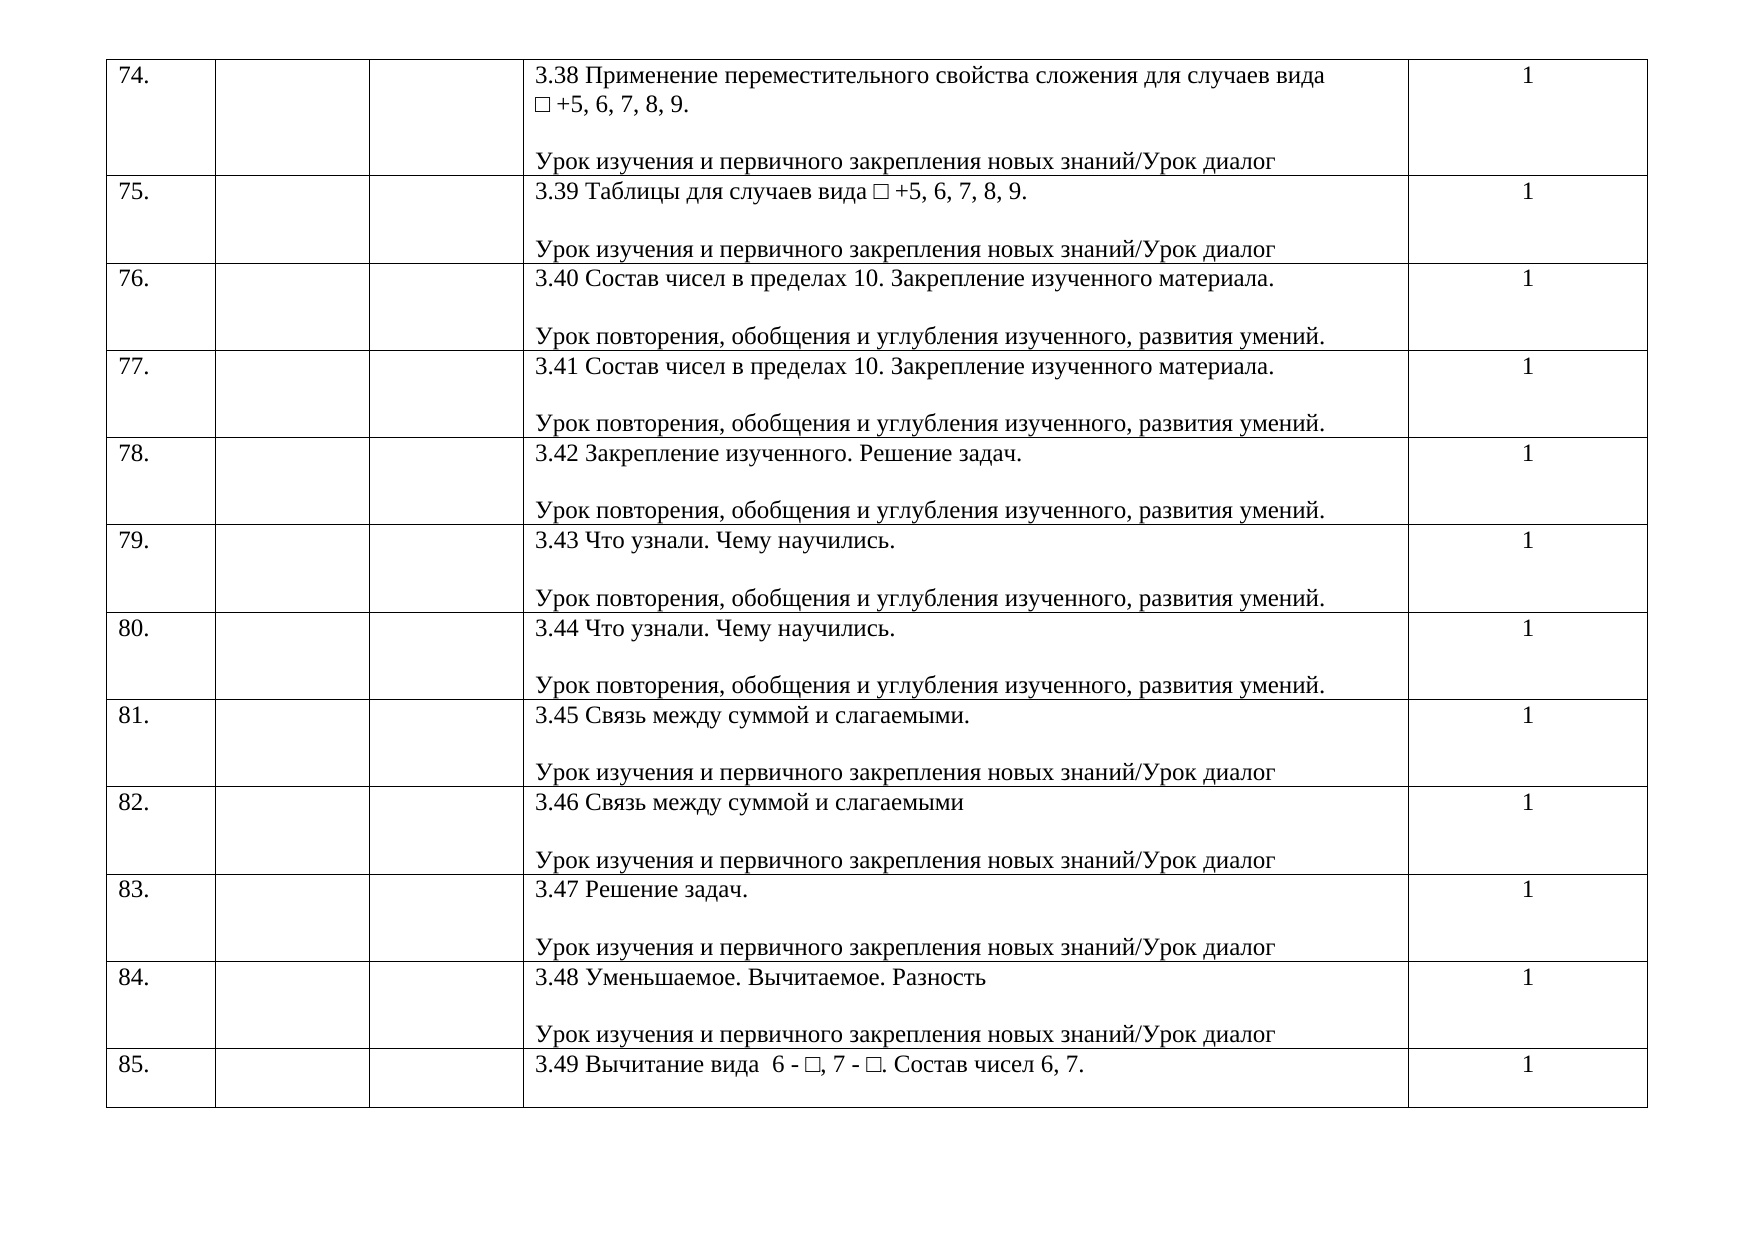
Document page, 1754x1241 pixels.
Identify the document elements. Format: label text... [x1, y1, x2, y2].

table_cell 3.44 Что узнали. Чему научились. Урок повторения, обобщения и углубления изученного, развития умений. [524, 613, 1408, 699]
table_cell 1 [1409, 176, 1647, 262]
table_cell 83. [107, 875, 215, 961]
table_cell 1 [1409, 438, 1647, 524]
table_cell 1 [1409, 962, 1647, 1048]
table_cell [370, 875, 523, 961]
table_cell [370, 962, 523, 1048]
table_cell [216, 438, 369, 524]
table_cell 80. [107, 613, 215, 699]
table_cell 81. [107, 700, 215, 786]
table_cell [216, 525, 369, 612]
table_cell 3.39 Таблицы для случаев вида □ +5, 6, 7, 8, 9. Урок изучения и первичного закрепления новых знаний/Урок диалог [524, 176, 1408, 262]
table_cell [370, 264, 523, 350]
table_cell 84. [107, 962, 215, 1048]
table_cell 3.46 Связь между суммой и слагаемыми Урок изучения и первичного закрепления новых знаний/Урок диалог [524, 787, 1408, 873]
table_cell 79. [107, 525, 215, 612]
table_cell [216, 176, 369, 262]
table_cell 3.47 Решение задач. Урок изучения и первичного закрепления новых знаний/Урок диалог [524, 875, 1408, 961]
table_cell [370, 525, 523, 612]
table_cell 3.40 Состав чисел в пределах 10. Закрепление изученного материала. Урок повторения, обобщения и углубления изученного, развития умений. [524, 264, 1408, 350]
table_cell 76. [107, 264, 215, 350]
table_cell [216, 962, 369, 1048]
table_cell [370, 351, 523, 437]
table_cell 1 [1409, 875, 1647, 961]
table_cell [370, 1049, 523, 1107]
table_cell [524, 1049, 1408, 1107]
table_cell [370, 176, 523, 262]
table_cell [216, 1049, 369, 1107]
table_cell 3.48 Уменьшаемое. Вычитаемое. Разность Урок изучения и первичного закрепления новых знаний/Урок диалог [524, 962, 1408, 1048]
table_cell [370, 700, 523, 786]
table_cell 1 [1409, 525, 1647, 612]
table_cell 74. [107, 60, 215, 175]
table_cell 85. [107, 1049, 215, 1107]
table_cell [370, 787, 523, 873]
table_cell [216, 875, 369, 961]
table_cell 3.43 Что узнали. Чему научились. Урок повторения, обобщения и углубления изученного, развития умений. [524, 525, 1408, 612]
table_cell 1 [1409, 613, 1647, 699]
table_cell 82. [107, 787, 215, 873]
table_cell 3.38 Применение переместительного свойства сложения для случаев вида □ +5, 6, 7, 8, 9. Урок изучения и первичного закрепления новых знаний/Урок диалог [524, 60, 1408, 175]
table_cell 3.45 Связь между суммой и слагаемыми. Урок изучения и первичного закрепления новых знаний/Урок диалог [524, 700, 1408, 786]
table_cell 1 [1409, 787, 1647, 873]
table_cell 1 [1409, 351, 1647, 437]
table_cell [216, 264, 369, 350]
table_cell 77. [107, 351, 215, 437]
table_cell [370, 613, 523, 699]
table_cell [370, 60, 523, 175]
table_cell [216, 613, 369, 699]
table_cell [216, 700, 369, 786]
table_cell 1 [1409, 1049, 1647, 1107]
table_cell 3.41 Состав чисел в пределах 10. Закрепление изученного материала. Урок повторения, обобщения и углубления изученного, развития умений. [524, 351, 1408, 437]
table_cell 75. [107, 176, 215, 262]
table_cell [370, 438, 523, 524]
table_cell [216, 787, 369, 873]
table_cell 3.42 Закрепление изученного. Решение задач. Урок повторения, обобщения и углубления изученного, развития умений. [524, 438, 1408, 524]
table_cell [216, 351, 369, 437]
table_cell [216, 60, 369, 175]
table_cell 1 [1409, 264, 1647, 350]
table_cell 1 [1409, 60, 1647, 175]
table_cell 78. [107, 438, 215, 524]
table_cell 1 [1409, 700, 1647, 786]
